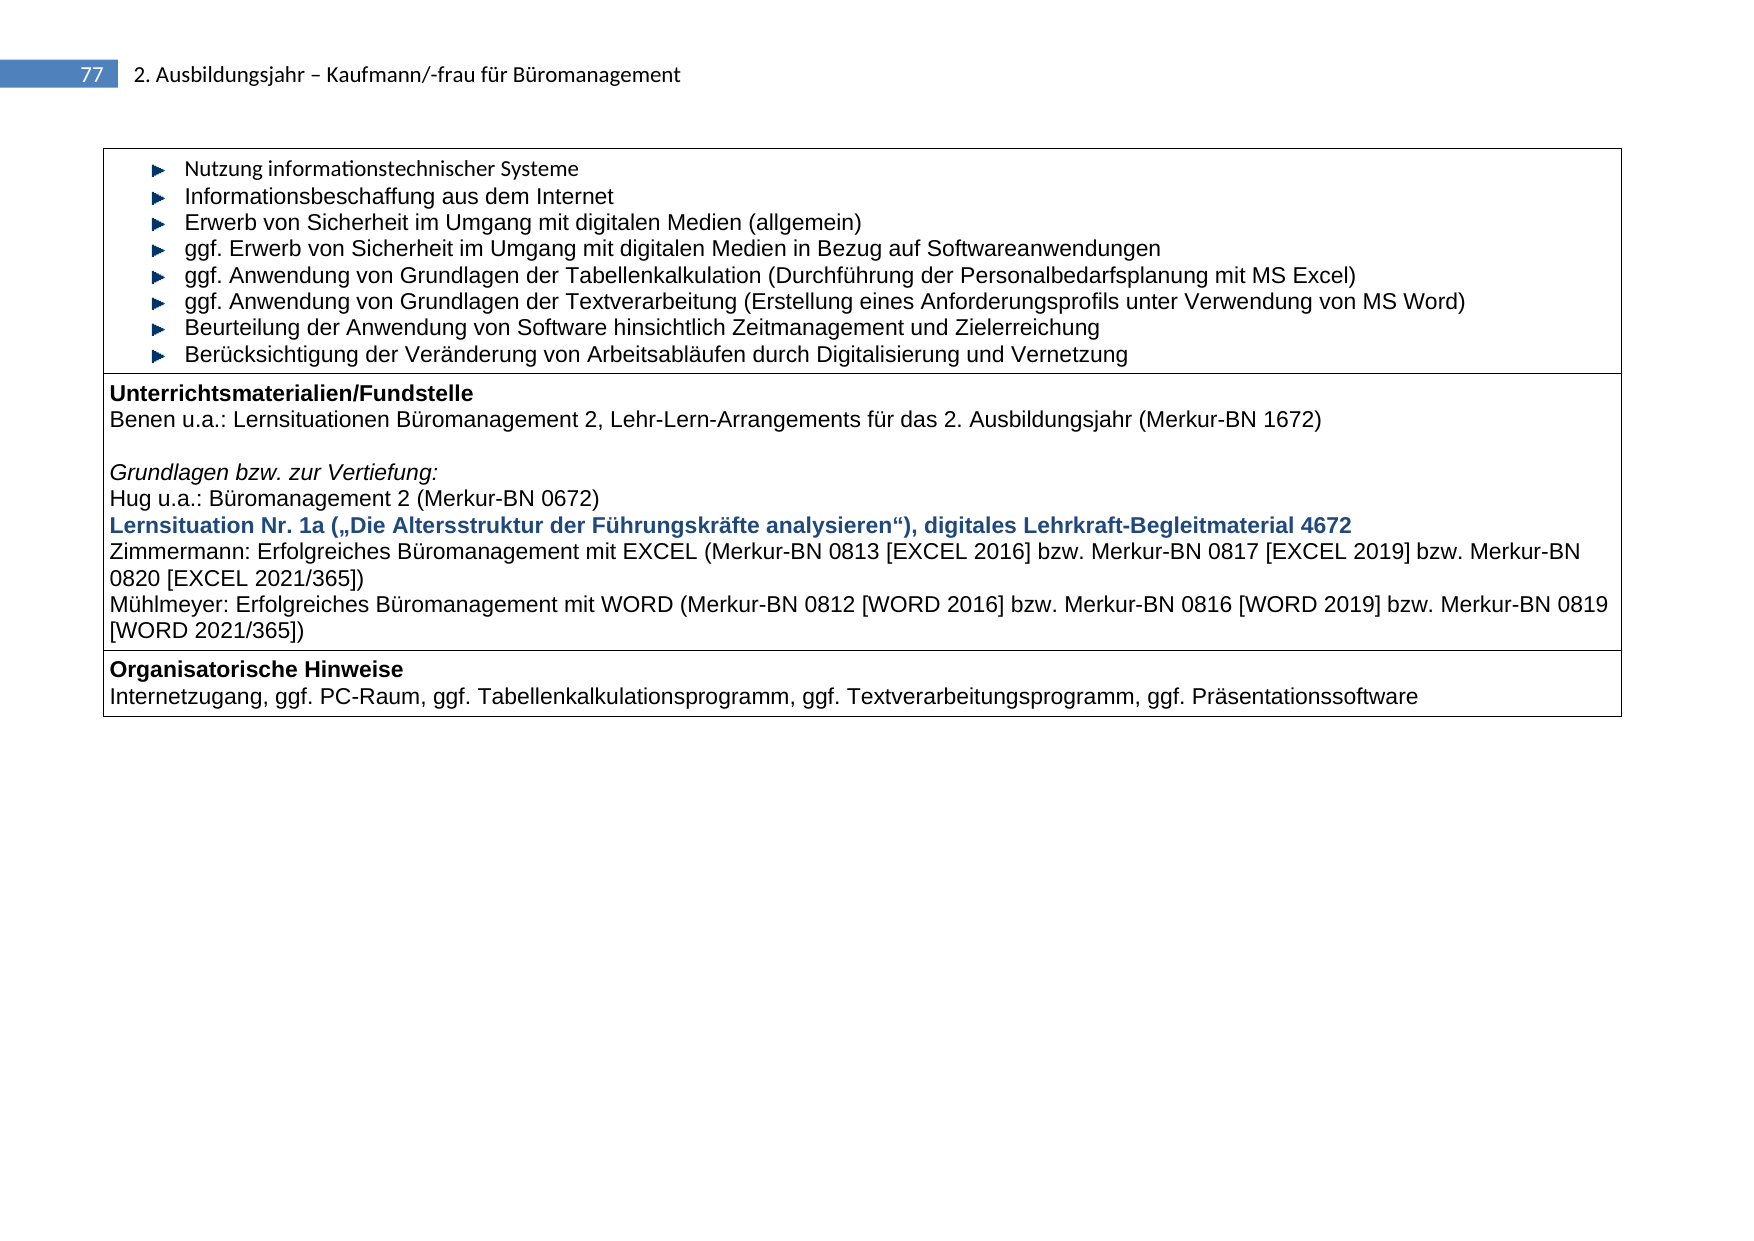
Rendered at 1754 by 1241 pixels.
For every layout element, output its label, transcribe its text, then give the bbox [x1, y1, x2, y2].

table_cell Unterrichtsmaterialien/Fundstelle Benen u.a.: Lernsituationen Büromanagement 2, Lehr-Lern-Arrangements für das 2. Ausbildungsjahr (Merkur-BN 1672) Grundlagen bzw. zur Vertiefung: Hug u.a.: Büromanagement 2 (Merkur-BN 0672) Lernsituation Nr. 1a („Die Altersstruktur der Führungskräfte analysieren“), digitales Lehrkraft-Begleitmaterial 4672 Zimmermann: Erfolgreiches Büromanagement mit EXCEL (Merkur-BN 0813 [EXCEL 2016] bzw. Merkur-BN 0817 [EXCEL 2019] bzw. Merkur-BN 0820 [EXCEL 2021/365]) Mühlmeyer: Erfolgreiches Büromanagement mit WORD (Merkur-BN 0812 [WORD 2016] bzw. Merkur-BN 0816 [WORD 2019] bzw. Merkur-BN 0819 [WORD 2021/365]) [104, 374, 1621, 649]
picture [147, 319, 165, 336]
picture [147, 293, 165, 310]
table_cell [104, 149, 1621, 373]
picture [147, 266, 165, 284]
table_cell Organisatorische Hinweise Internetzugang, ggf. PC-Raum, ggf. Tabellenkalkulationsprogramm, ggf. Textverarbeitungsprogramm, ggf. Präsentationssoftware [104, 651, 1621, 716]
picture [147, 187, 165, 205]
picture [147, 345, 165, 363]
picture [147, 240, 165, 257]
picture [147, 213, 165, 231]
picture [147, 160, 165, 177]
